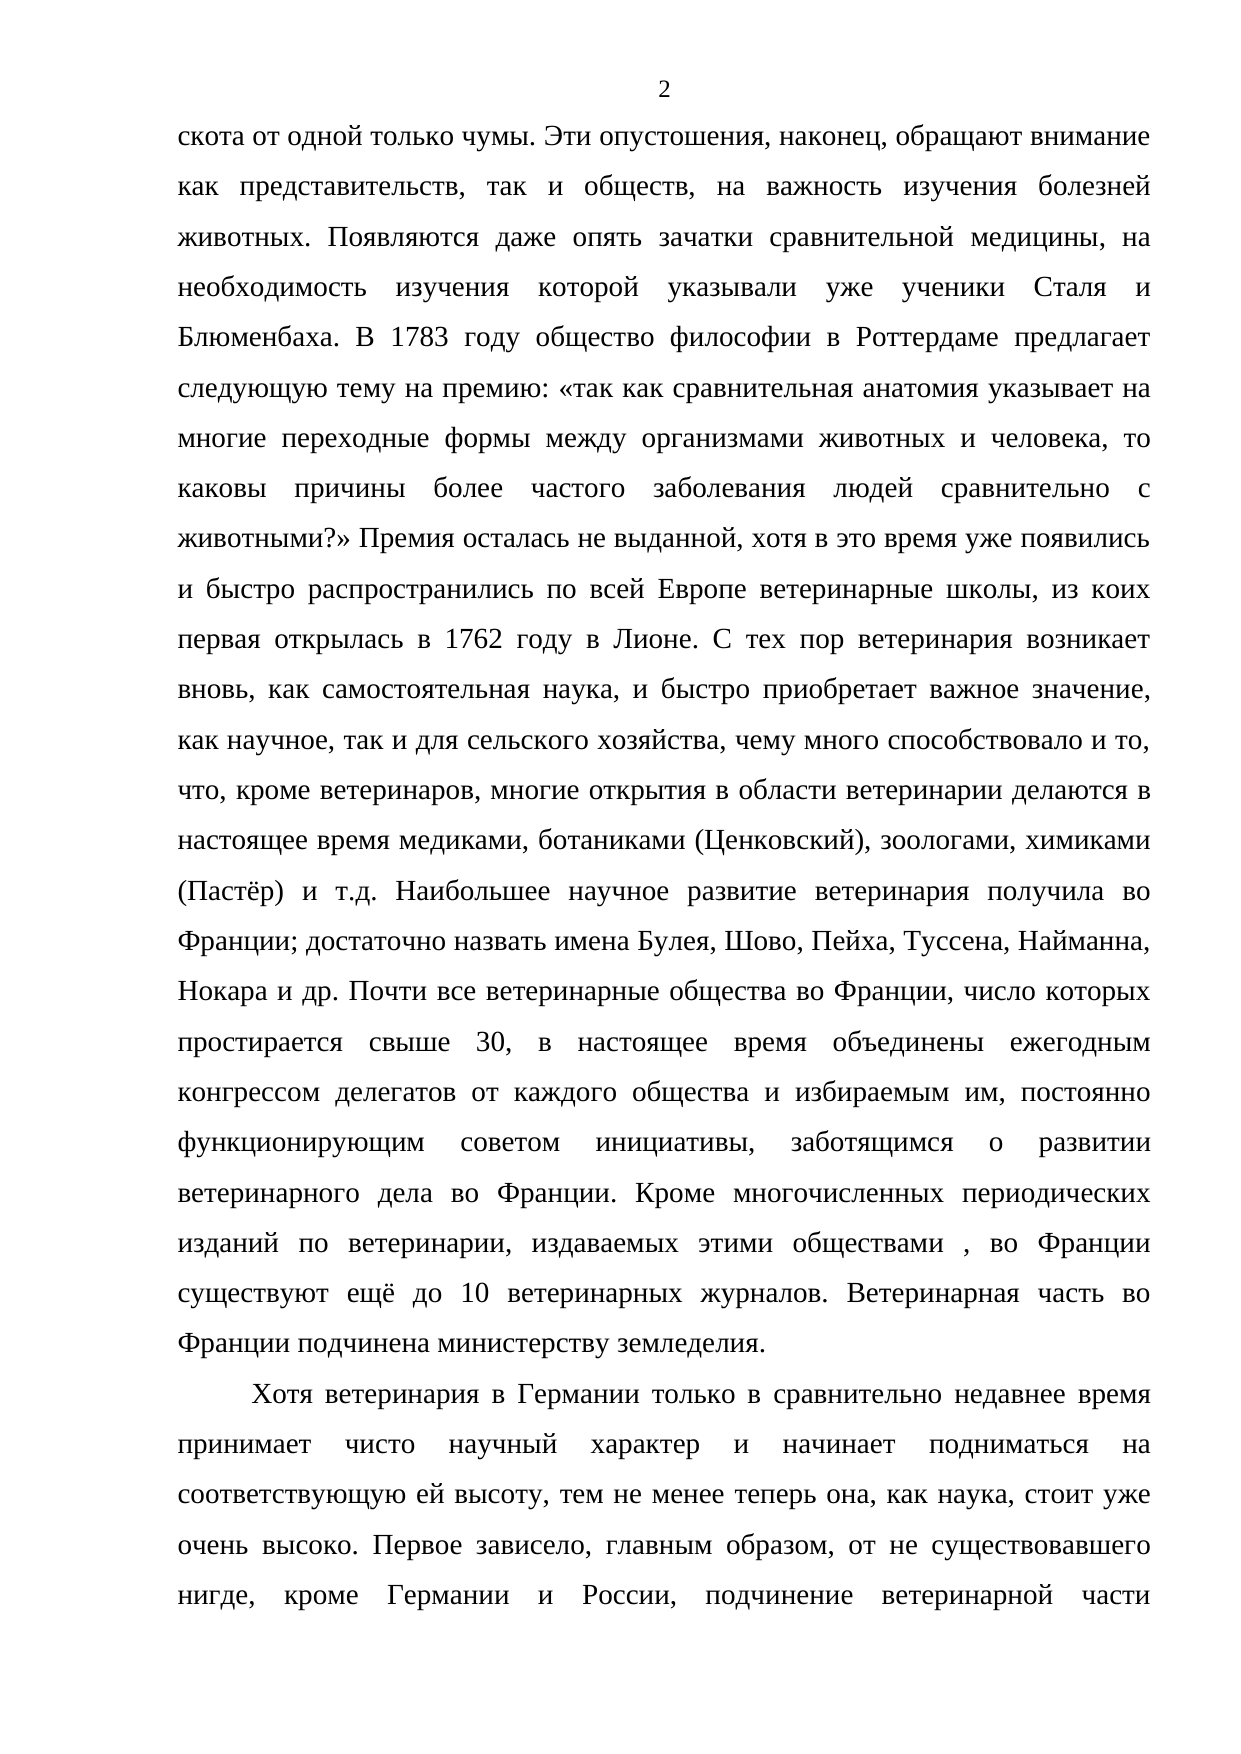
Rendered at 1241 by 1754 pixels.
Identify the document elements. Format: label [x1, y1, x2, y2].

text [177, 118, 1152, 1359]
text [177, 1376, 1152, 1611]
